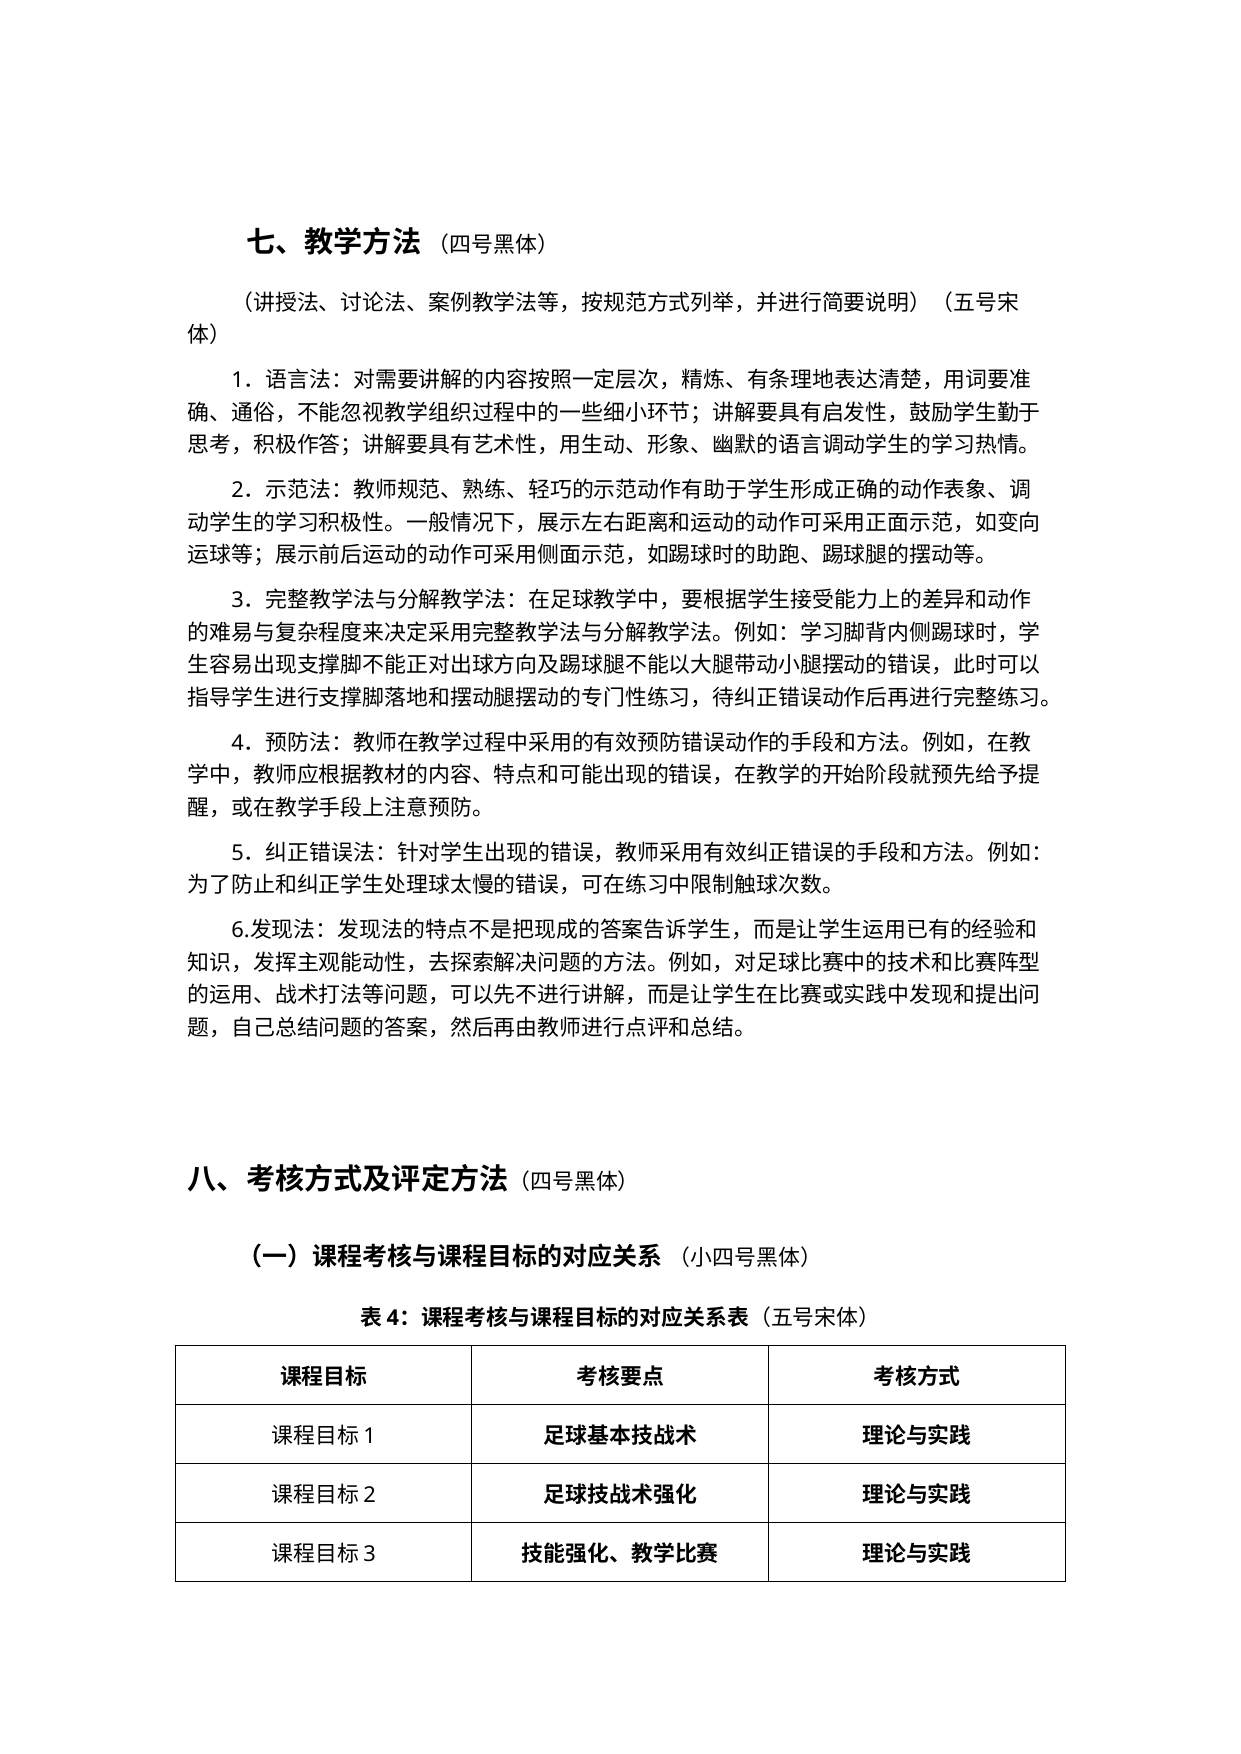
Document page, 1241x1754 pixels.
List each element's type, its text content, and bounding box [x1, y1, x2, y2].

text （讲授法、讨论法、案例教学法等，按规范方式列举，并进行简要说明）（五号宋体） [187, 284, 1053, 349]
table_cell 课程目标3 [176, 1523, 471, 1581]
table_header 考核方式 [769, 1346, 1065, 1403]
text 6.发现法：发现法的特点不是把现成的答案告诉学生，而是让学生运用已有的经验和知识，发挥主观能动性，去探索解决问题的方法。例如，对足球比赛中的技术和比赛阵型的运用、战术打法等问题，可以先不进行讲解，而是让学生在比赛或实践中发现和提出问题，自己总结问题的答案，然后再由教师进行点评和总结。 [187, 912, 1053, 1042]
text 表4：课程考核与课程目标的对应关系表（五号宋体） [187, 1299, 1053, 1332]
table_cell 足球基本技战术 [472, 1405, 768, 1463]
table_cell 理论与实践 [769, 1405, 1065, 1463]
text 1．语言法：对需要讲解的内容按照一定层次，精炼、有条理地表达清楚，用词要准确、通俗，不能忽视教学组织过程中的一些细小环节；讲解要具有启发性，鼓励学生勤于思考，积极作答；讲解要具有艺术性，用生动、形象、幽默的语言调动学生的学习热情。 [187, 362, 1053, 459]
text 4．预防法：教师在教学过程中采用的有效预防错误动作的手段和方法。例如，在教学中，教师应根据教材的内容、特点和可能出现的错误，在教学的开始阶段就预先给予提醒，或在教学手段上注意预防。 [187, 724, 1053, 822]
table_cell 技能强化、教学比赛 [472, 1523, 768, 1581]
text 2．示范法：教师规范、熟练、轻巧的示范动作有助于学生形成正确的动作表象、调动学生的学习积极性。一般情况下，展示左右距离和运动的动作可采用正面示范，如变向运球等；展示前后运动的动作可采用侧面示范，如踢球时的助跑、踢球腿的摆动等。 [187, 472, 1053, 569]
table_header 课程目标 [176, 1346, 471, 1403]
table_cell 理论与实践 [769, 1523, 1065, 1581]
text 5．纠正错误法：针对学生出现的错误，教师采用有效纠正错误的手段和方法。例如：为了防止和纠正学生处理球太慢的错误，可在练习中限制触球次数。 [187, 834, 1053, 899]
text 七、教学方法 （四号黑体） [187, 207, 1053, 272]
table_cell 足球技战术强化 [472, 1464, 768, 1522]
text 3．完整教学法与分解教学法：在足球教学中，要根据学生接受能力上的差异和动作的难易与复杂程度来决定采用完整教学法与分解教学法。例如：学习脚背内侧踢球时，学生容易出现支撑脚不能正对出球方向及踢球腿不能以大腿带动小腿摆动的错误，此时可以指导学生进行支撑脚落地和摆动腿摆动的专门性练习，待纠正错误动作后再进行完整练习。 [187, 582, 1053, 712]
table_header 考核要点 [472, 1346, 768, 1403]
table_cell 课程目标2 [176, 1464, 471, 1522]
text （一）课程考核与课程目标的对应关系 （小四号黑体） [187, 1222, 1053, 1287]
table_cell 理论与实践 [769, 1464, 1065, 1522]
text 八、考核方式及评定方法（四号黑体） [187, 1144, 1053, 1209]
table_cell 课程目标1 [176, 1405, 471, 1463]
